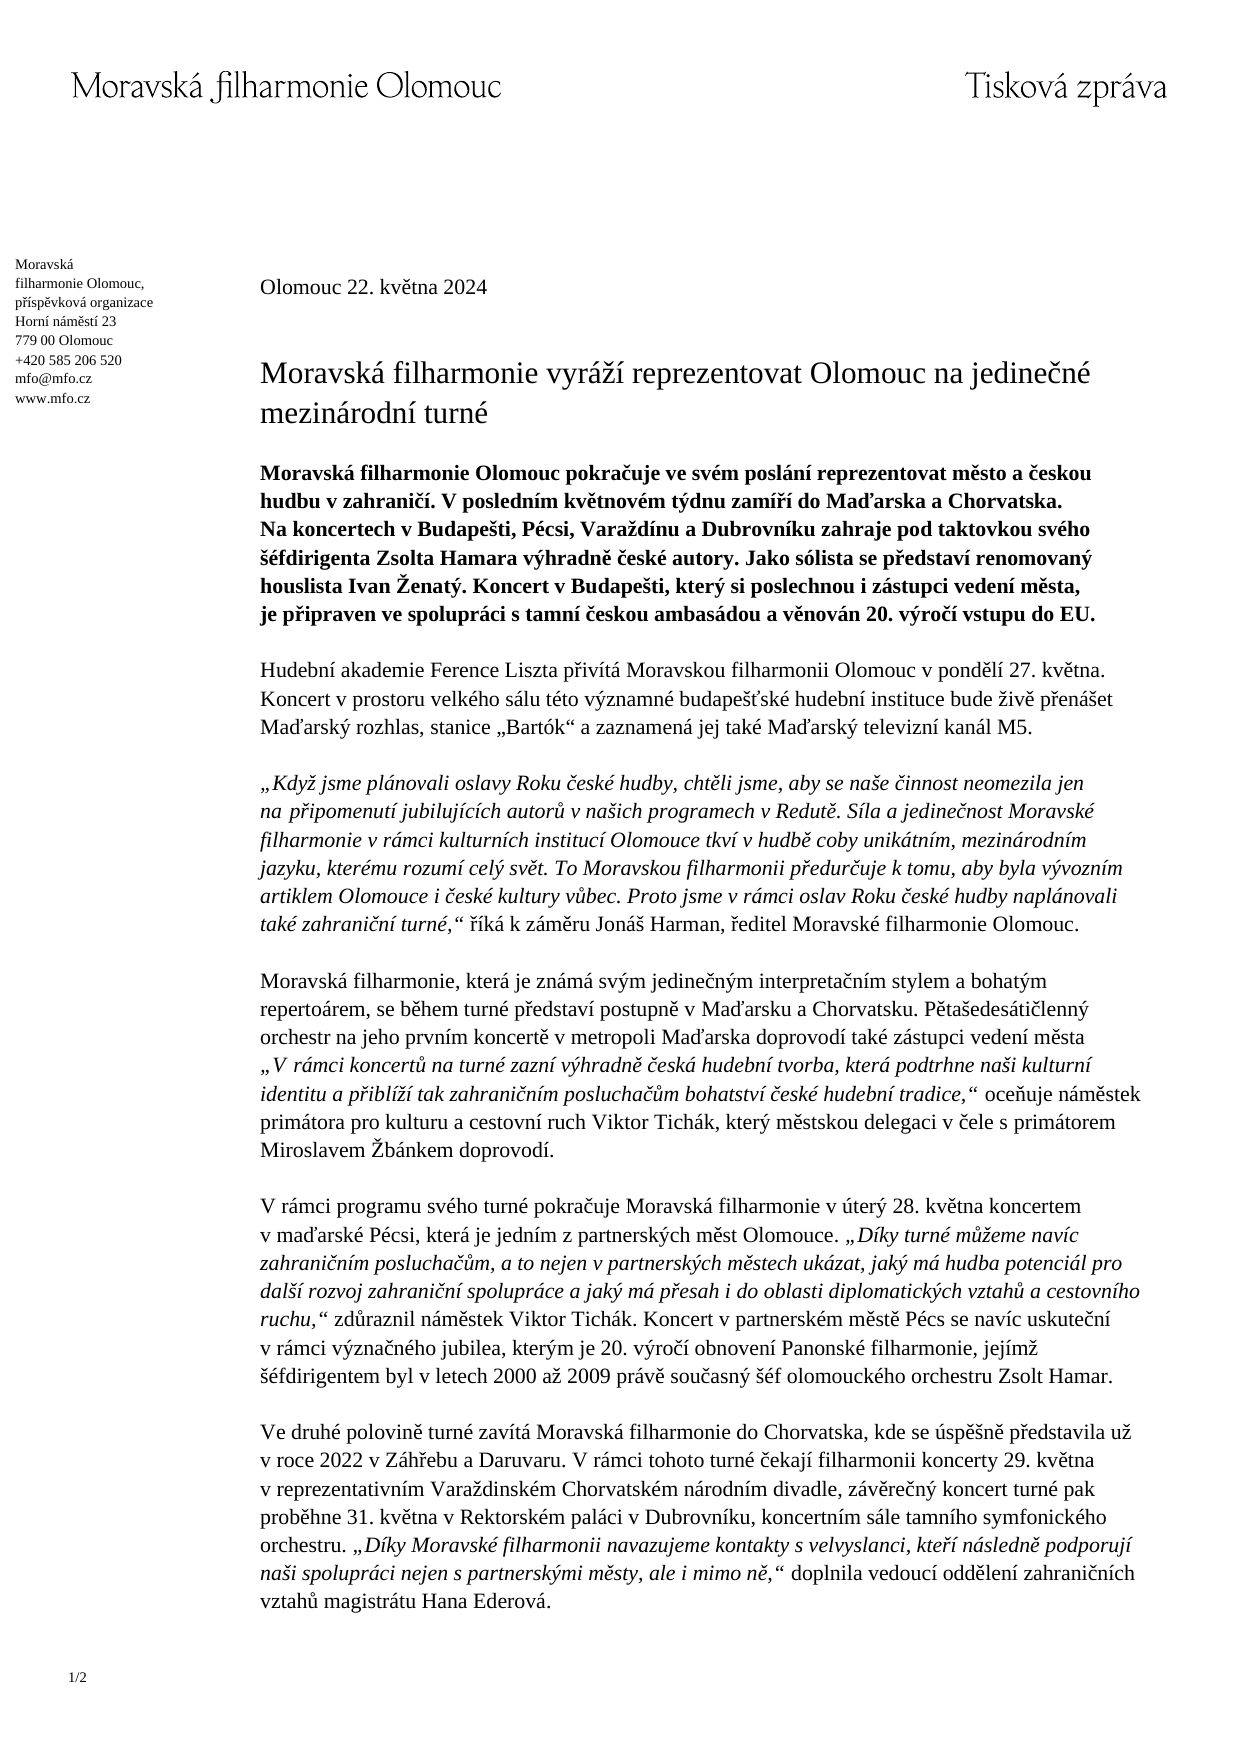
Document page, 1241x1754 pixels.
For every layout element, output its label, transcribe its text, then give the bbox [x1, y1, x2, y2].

text „Když jsme plánovali oslavy Roku české hudby, chtěli jsme, aby se naše činnost neomezila jen na připomenutí jubilujících autorů v našich programech v Redutě. Síla a jedinečnost Moravské filharmonie v rámci kulturních institucí Olomouce tkví v hudbě coby unikátním, mezinárodním jazyku, kterému rozumí celý svět. To Moravskou filharmonii předurčuje k tomu, aby byla vývozním artiklem Olomouce i české kultury vůbec. Proto jsme v rámci oslav Roku české hudby naplánovali také zahraniční turné,“ říká k záměru Jonáš Harman, ředitel Moravské filharmonie Olomouc. [260, 770, 1146, 936]
text Hudební akademie Ference Liszta přivítá Moravskou filharmonii Olomouc v pondělí 27. května. Koncert v prostoru velkého sálu této významné budapešťské hudební instituce bude živě přenášet Maďarský rozhlas, stanice „Bartók“ a zaznamená jej také Maďarský televizní kanál M5. [260, 657, 1146, 739]
text Ve druhé polovině turné zavítá Moravská filharmonie do Chorvatska, kde se úspěšně představila už v roce 2022 v Záhřebu a Daruvaru. V rámci tohoto turné čekají filharmonii koncerty 29. května v reprezentativním Varaždinském Chorvatském národním divadle, závěrečný koncert turné pak proběhne 31. května v Rektorském paláci v Dubrovníku, koncertním sále tamního symfonického orchestru. „Díky Moravské filharmonii navazujeme kontakty s velvyslanci, kteří následně podporují naši spolupráci nejen s partnerskými městy, ale i mimo ně,“ doplnila vedoucí oddělení zahraničních vztahů magistrátu Hana Ederová. [260, 1419, 1146, 1614]
title Moravská filharmonie vyráží reprezentovat Olomouc na jedinečné mezinárodní turné [260, 354, 1146, 431]
text Moravská filharmonie Olomouc pokračuje ve svém poslání reprezentovat město a českou hudbu v zahraničí. V posledním květnovém týdnu zamíří do Maďarska a Chorvatska. Na koncertech v Budapešti, Pécsi, Varaždínu a Dubrovníku zahraje pod taktovkou svého šéfdirigenta Zsolta Hamara výhradně české autory. Jako sólista se představí renomovaný houslista Ivan Ženatý. Koncert v Budapešti, který si poslechnou i zástupci vedení města, je připraven ve spolupráci s tamní českou ambasádou a věnován 20. výročí vstupu do EU. [260, 460, 1146, 626]
text Olomouc 22. května 2024 [260, 274, 1146, 299]
text V rámci programu svého turné pokračuje Moravská filharmonie v úterý 28. května koncertem v maďarské Pécsi, která je jedním z partnerských měst Olomouce. „Díky turné můžeme navíc zahraničním posluchačům, a to nejen v partnerských městech ukázat, jaký má hudba potenciál pro další rozvoj zahraniční spolupráce a jaký má přesah i do oblasti diplomatických vztahů a cestovního ruchu,“ zdůraznil náměstek Viktor Tichák. Koncert v partnerském městě Pécs se navíc uskuteční v rámci význačného jubilea, kterým je 20. výročí obnovení Panonské filharmonie, jejímž šéfdirigentem byl v letech 2000 až 2009 právě současný šéf olomouckého orchestru Zsolt Hamar. [260, 1193, 1146, 1388]
text Moravská filharmonie, která je známá svým jedinečným interpretačním stylem a bohatým repertoárem, se během turné představí postupně v Maďarsku a Chorvatsku. Pětašedesátičlenný orchestr na jeho prvním koncertě v metropoli Maďarska doprovodí také zástupci vedení města „V rámci koncertů na turné zazní výhradně česká hudební tvorba, která podtrhne naši kulturní identitu a přiblíží tak zahraničním posluchačům bohatství české hudební tradice,“ oceňuje náměstek primátora pro kulturu a cestovní ruch Viktor Tichák, který městskou delegaci v čele s primátorem Miroslavem Žbánkem doprovodí. [260, 968, 1146, 1162]
